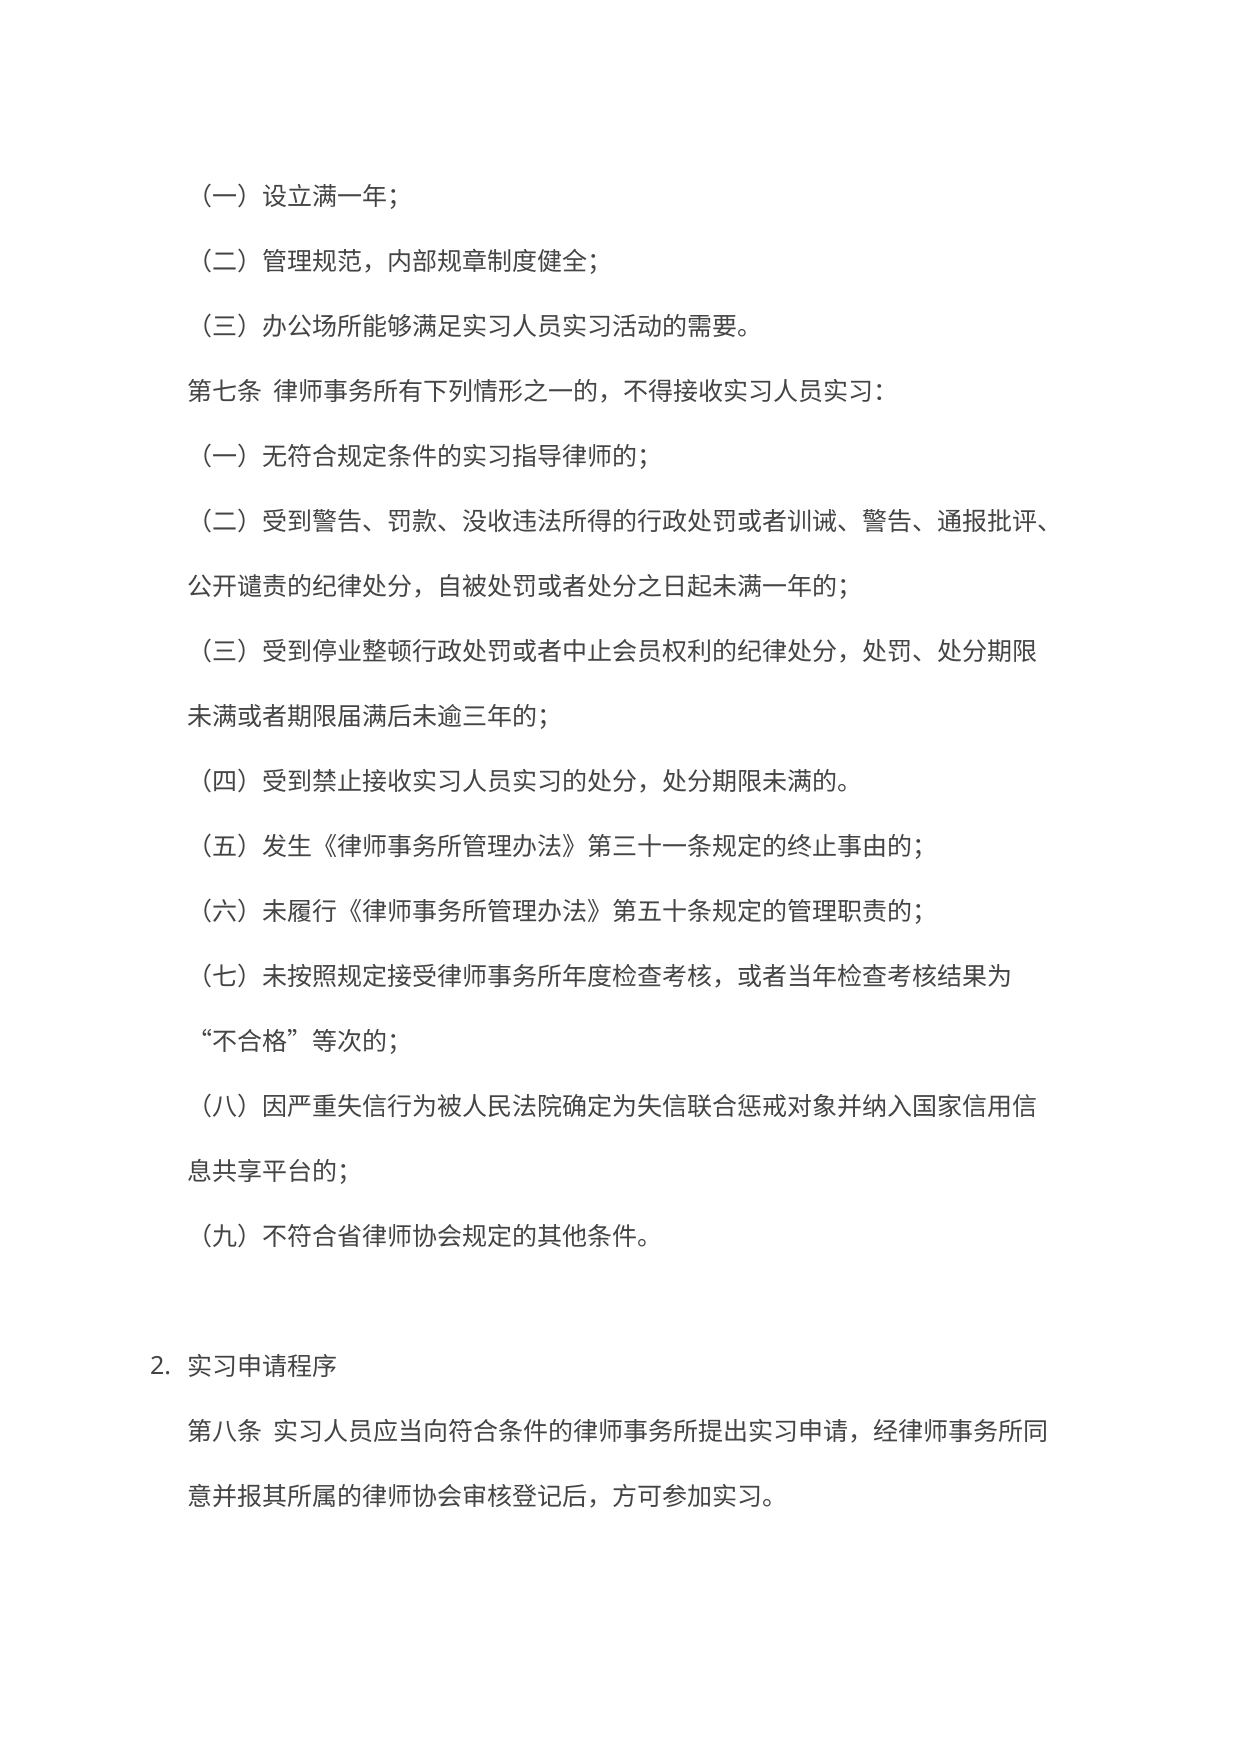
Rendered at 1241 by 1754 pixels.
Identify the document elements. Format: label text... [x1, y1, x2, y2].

text （三）受到停业整顿行政处罚或者中止会员权利的纪律处分，处罚、处分期限未满或者期限届满后未逾三年的； [187, 617, 1053, 747]
list 实习申请程序 [150, 1332, 1053, 1397]
text （六）未履行《律师事务所管理办法》第五十条规定的管理职责的； [187, 877, 1053, 942]
text （九）不符合省律师协会规定的其他条件。 [187, 1202, 1053, 1267]
text （三）办公场所能够满足实习人员实习活动的需要。 [187, 292, 1053, 357]
text （七）未按照规定接受律师事务所年度检查考核，或者当年检查考核结果为“不合格”等次的； [187, 942, 1053, 1072]
text （一）设立满一年； [187, 162, 1053, 227]
text （二）受到警告、罚款、没收违法所得的行政处罚或者训诫、警告、通报批评、公开谴责的纪律处分，自被处罚或者处分之日起未满一年的； [187, 487, 1053, 617]
text （五）发生《律师事务所管理办法》第三十一条规定的终止事由的； [187, 812, 1053, 877]
text （一）无符合规定条件的实习指导律师的； [187, 422, 1053, 487]
text 第七条 律师事务所有下列情形之一的，不得接收实习人员实习： [187, 357, 1053, 422]
text （四）受到禁止接收实习人员实习的处分，处分期限未满的。 [187, 747, 1053, 812]
text 第八条 实习人员应当向符合条件的律师事务所提出实习申请，经律师事务所同意并报其所属的律师协会审核登记后，方可参加实习。 [187, 1397, 1053, 1527]
text （八）因严重失信行为被人民法院确定为失信联合惩戒对象并纳入国家信用信息共享平台的； [187, 1072, 1053, 1202]
text （二）管理规范，内部规章制度健全； [187, 227, 1053, 292]
